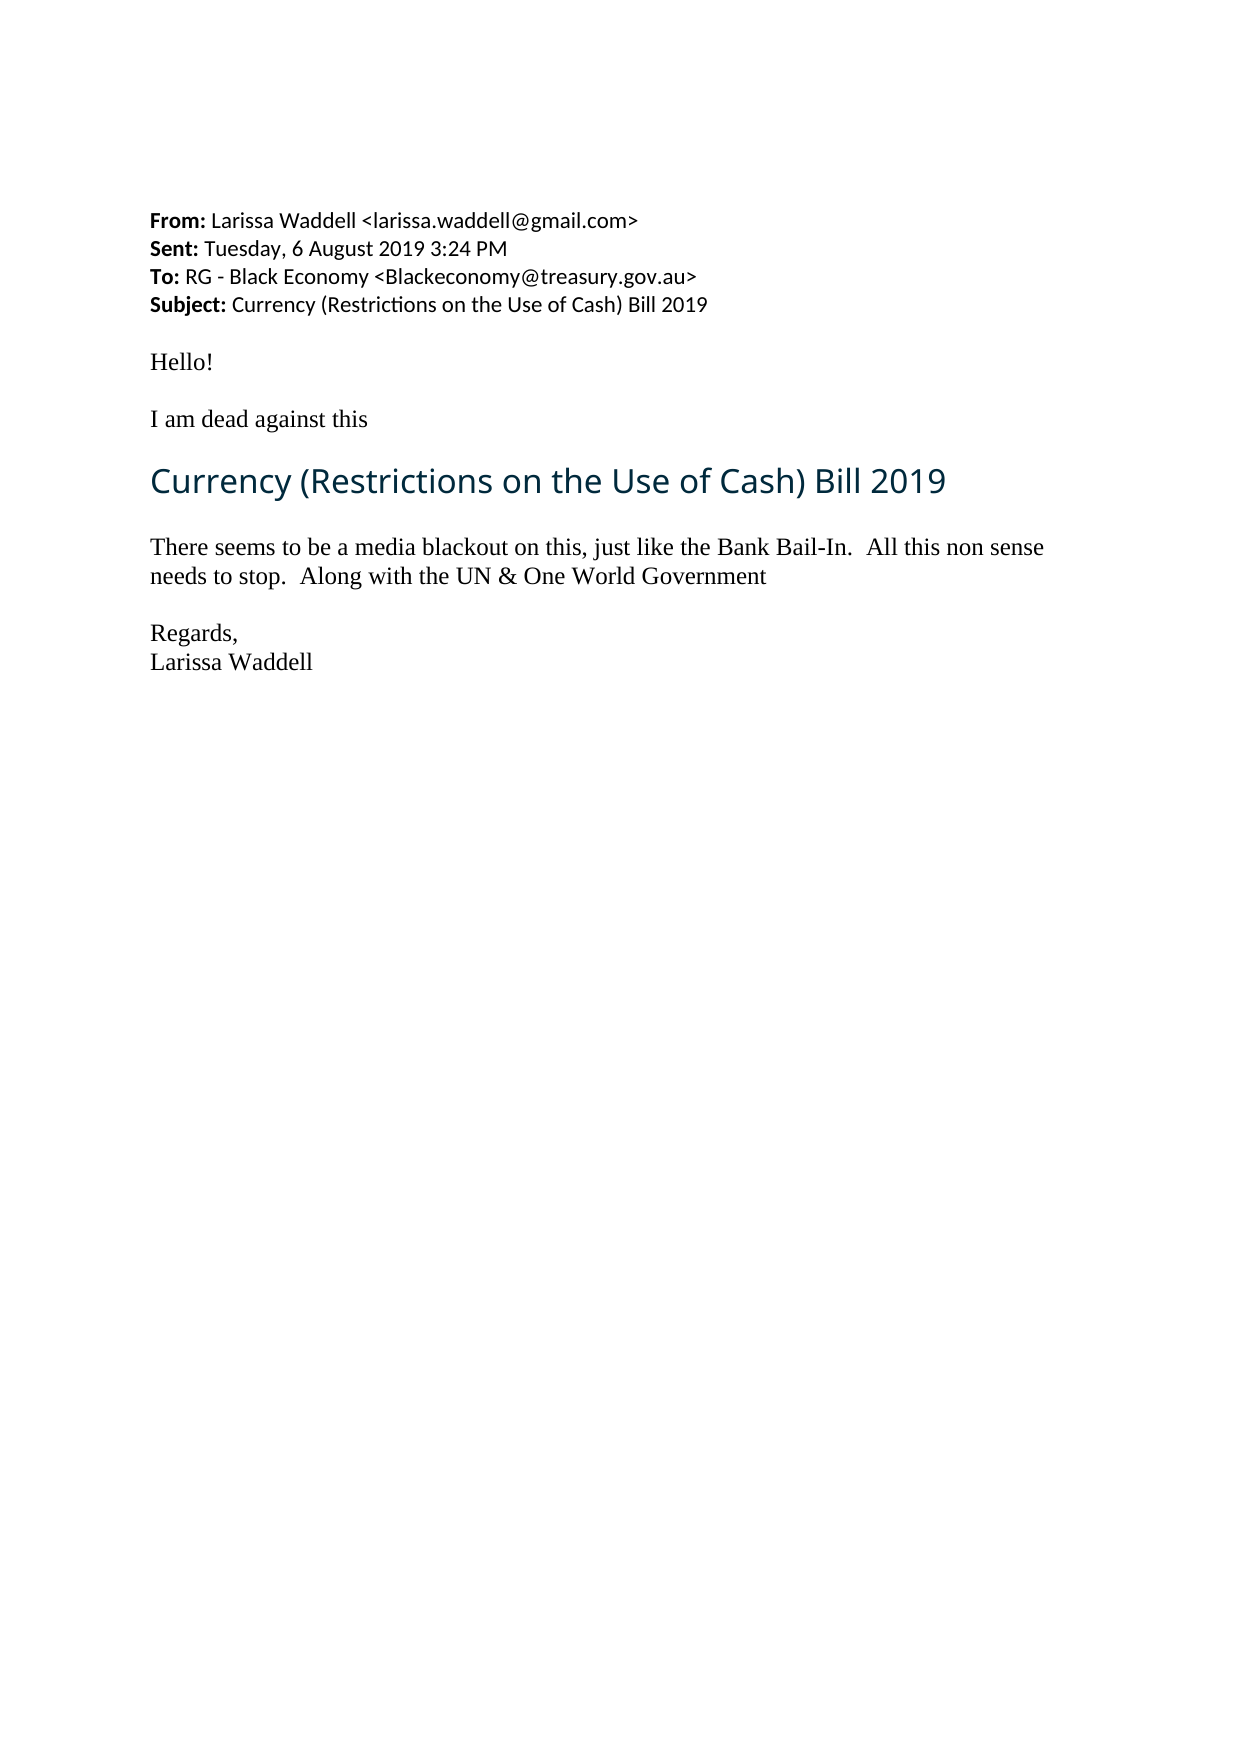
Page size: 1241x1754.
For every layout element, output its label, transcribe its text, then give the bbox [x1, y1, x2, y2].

text Larissa Waddell [150, 647, 1090, 676]
text Hello! [150, 347, 1090, 376]
text I am dead against this [150, 404, 1090, 433]
subtitle Currency (Restrictions on the Use of Cash) Bill 2019 [150, 458, 1090, 503]
text Regards, [150, 618, 1090, 647]
text There seems to be a media blackout on this, just like the Bank Bail-In. All this non sense needs to stop. Along with the UN & One World Government [150, 532, 1090, 590]
text From: Larissa Waddell <larissa.waddell@gmail.com> Sent: Tuesday, 6 August 2019 3:24 PM To: RG - Black Economy <Blackeconomy@treasury.gov.au> Subject: Currency (Restrictions on the Use of Cash) Bill 2019 [150, 206, 1090, 318]
